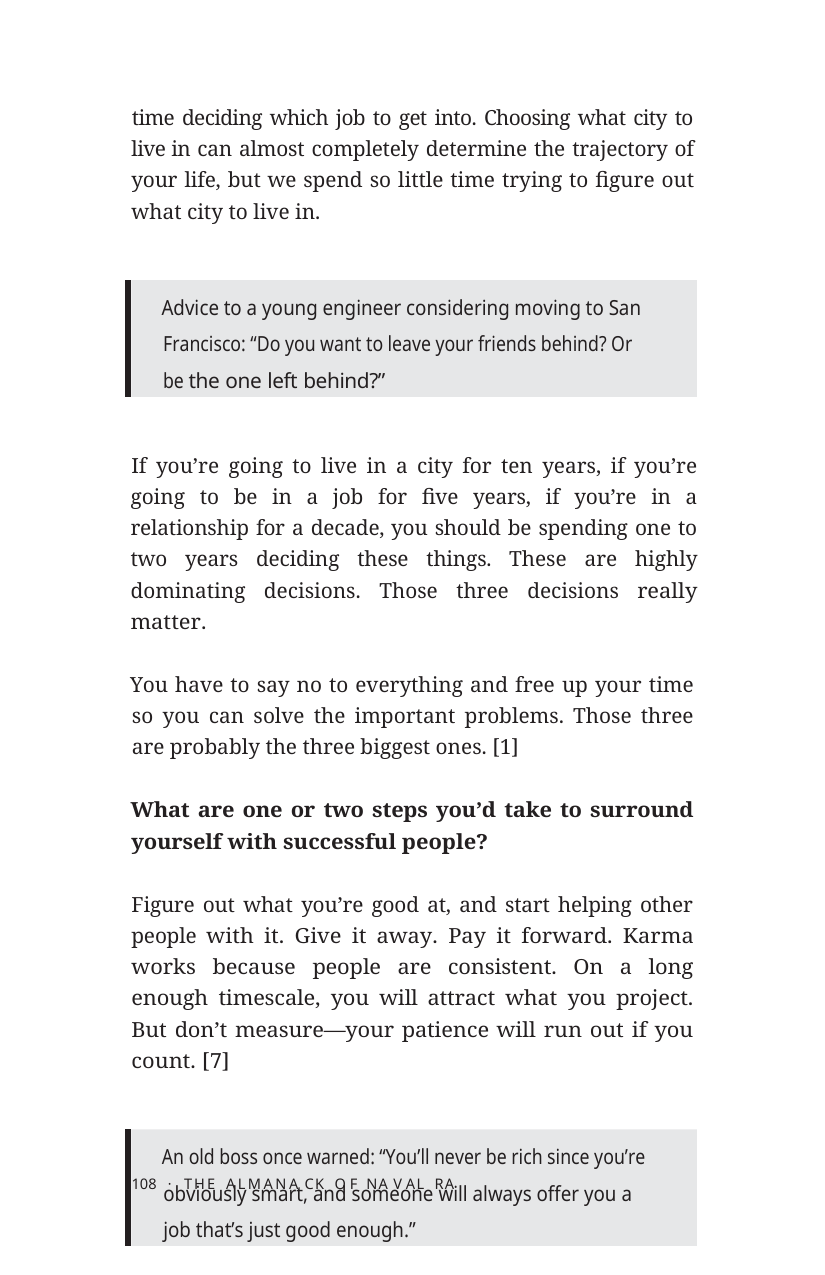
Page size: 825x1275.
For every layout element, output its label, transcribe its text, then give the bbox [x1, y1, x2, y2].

text If you’re going to live in a city for ten years, if you’re going to be in a job for five years, if you’re in a relationship for a decade, you should be spending one to two years deciding these things. These are highly dominating decisions. Those three decisions really matter. [130, 451, 698, 635]
text Figure out what you’re good at, and start helping other people with it. Give it away. Pay it forward. Karma works because people are consistent. On a long enough timescale, you will attract what you project. But don’t measure—your patience will run out if you count. [7] [131, 890, 693, 1074]
text time deciding which job to get into. Choosing what city to live in can almost completely determine the trajectory of your life, but we spend so little time trying to figure out what city to live in. [131, 103, 694, 225]
text You have to say no to everything and free up your time so you can solve the important problems. Those three are probably the three biggest ones. [1] [130, 670, 694, 761]
subtitle What are one or two steps you’d take to surround yourself with successful people? [130, 796, 694, 855]
